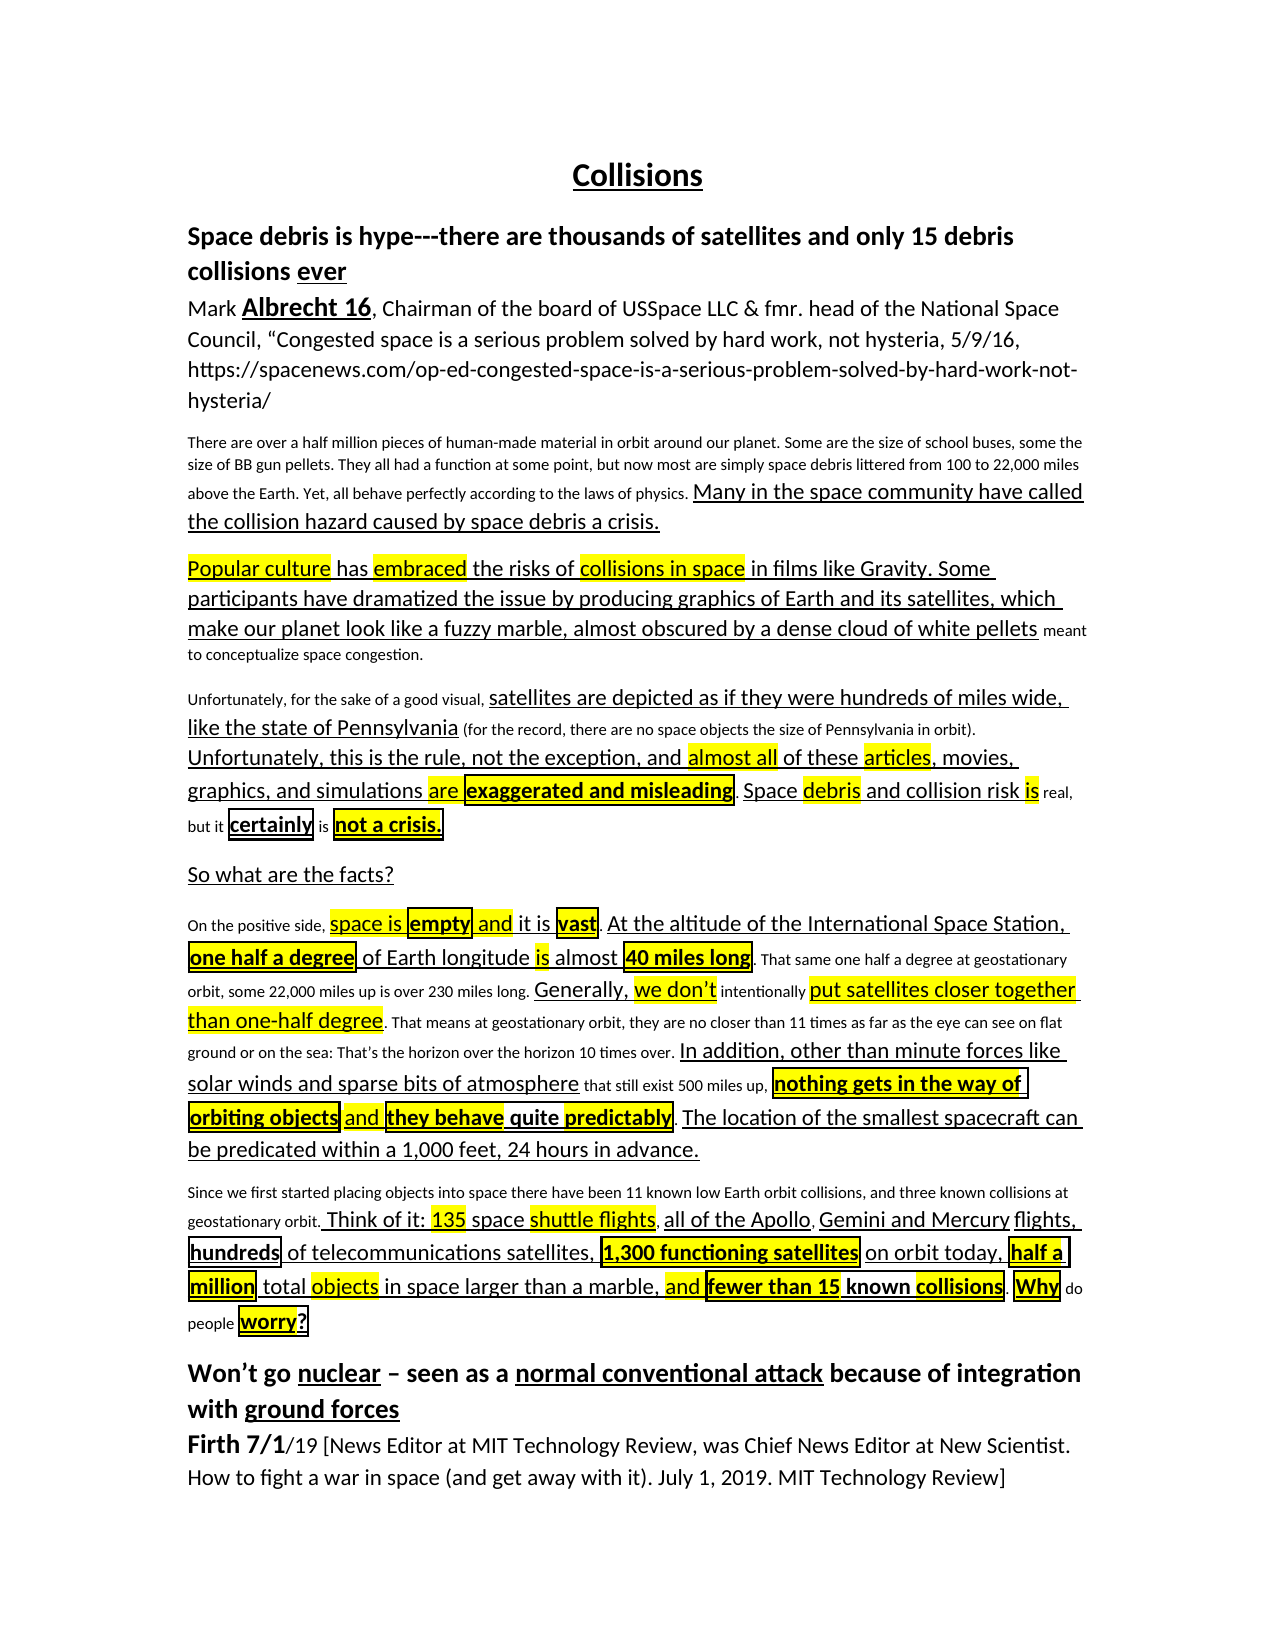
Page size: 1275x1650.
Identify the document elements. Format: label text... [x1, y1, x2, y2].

text Popular culture has embraced the risks of collisions in space in films like Gravity. Some participants have dramatized the issue by producing graphics of Earth and its satellites, which make our planet look like a fuzzy marble, almost obscured by a dense cloud of white pellets meant to conceptualize space congestion. [187, 554, 1087, 664]
text Unfortunately, for the sake of a good visual, satellites are depicted as if they were hundreds of miles wide, like the state of Pennsylvania (for the record, there are no space objects the size of Pennsylvania in orbit). Unfortunately, this is the rule, not the exception, and almost all of these articles, movies, graphics, and simulations are exaggerated and misleading. Space debris and collision risk is real, but it certainly is not a crisis. [187, 683, 1087, 841]
text Firth 7/1/19 [News Editor at MIT Technology Review, was Chief News Editor at New Scientist. How to fight a war in space (and get away with it). July 1, 2019. MIT Technology Review] [187, 1427, 1087, 1491]
text There are over a half million pieces of human-made material in orbit around our planet. Some are the size of school buses, some the size of BB gun pellets. They all had a function at some point, but now most are simply space debris littered from 100 to 22,000 miles above the Earth. Yet, all behave perfectly according to the laws of physics. Many in the space community have called the collision hazard caused by space debris a crisis. [187, 433, 1087, 535]
text So what are the facts? [187, 860, 1087, 888]
text Since we first started placing objects into space there have been 11 known low Earth orbit collisions, and three known collisions at geostationary orbit. Think of it: 135 space shuttle flights, all of the Apollo, Gemini and Mercury flights, hundreds of telecommunications satellites, 1,300 functioning satellites on orbit today, half a million total objects in space larger than a marble, and fewer than 15 known collisions. Why do people worry? [187, 1182, 1087, 1337]
subtitle Collisions [187, 154, 1087, 195]
text On the positive side, space is empty and it is vast. At the altitude of the International Space Station, one half a degree of Earth longitude is almost 40 miles long. That same one half a degree at geostationary orbit, some 22,000 miles up is over 230 miles long. Generally, we don’t intentionally put satellites closer together than one-half degree. That means at geostationary orbit, they are no closer than 11 times as far as the eye can see on flat ground or on the sea: That’s the horizon over the horizon 10 times over. In addition, other than minute forces like solar winds and sparse bits of atmosphere that still exist 500 miles up, nothing gets in the way of orbiting objects and they behave quite predictably. The location of the smallest spacecraft can be predicated within a 1,000 feet, 24 hours in advance. [187, 907, 1087, 1164]
text Space debris is hype---there are thousands of satellites and only 15 debris collisions ever [187, 219, 1087, 288]
text Mark Albrecht 16, Chairman of the board of USSpace LLC & fmr. head of the National Space Council, “Congested space is a serious problem solved by hard work, not hysteria, 5/9/16, https://spacenews.com/op-ed-congested-space-is-a-serious-problem-solved-by-hard-work-not-hysteria/ [187, 290, 1087, 414]
subtitle Won’t go nuclear – seen as a normal conventional attack because of integration with ground forces [187, 1356, 1087, 1425]
